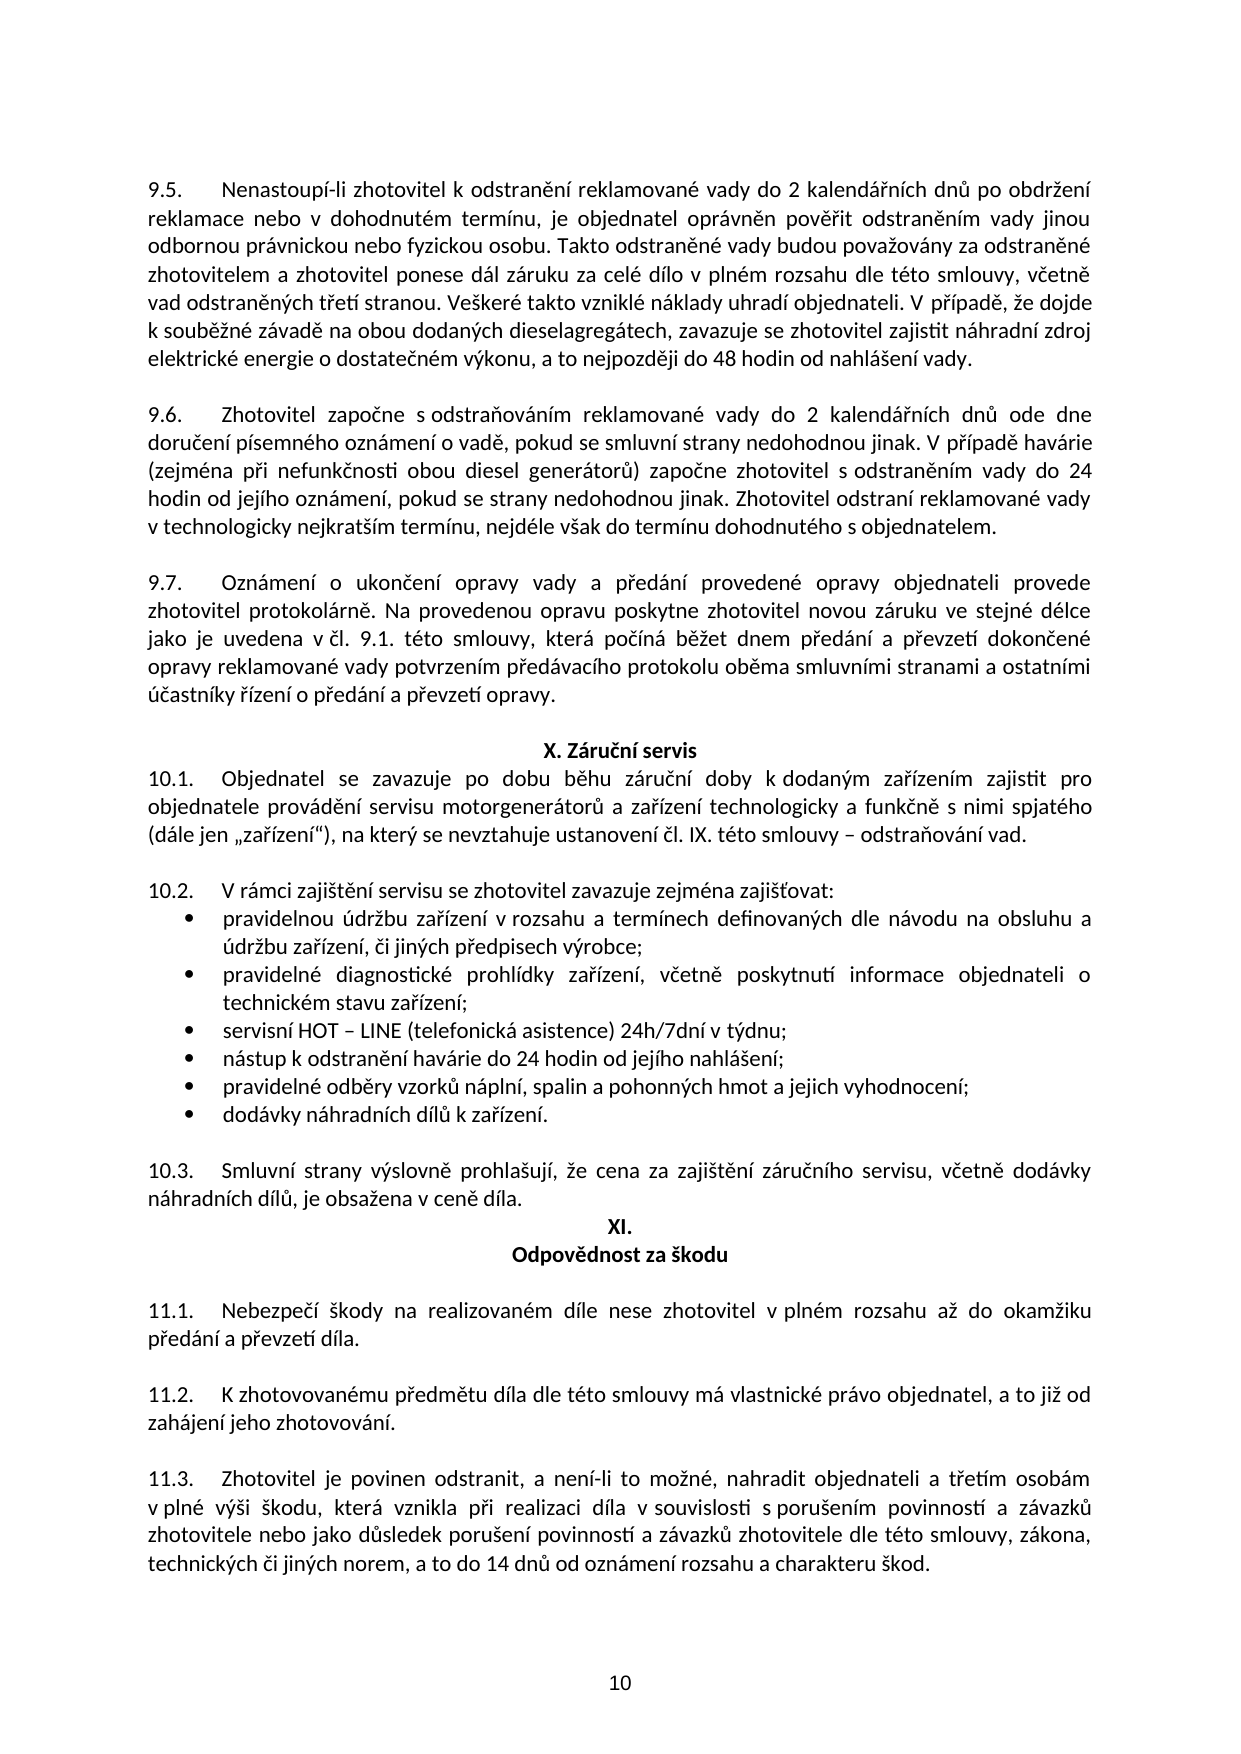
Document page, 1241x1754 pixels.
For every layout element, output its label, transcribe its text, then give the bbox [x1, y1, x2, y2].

text 11.2. K zhotovovanému předmětu díla dle této smlouvy má vlastnické právo objednatel, a to již od zahájení jeho zhotovování. [148, 1381, 1093, 1437]
list pravidelnou údržbu zařízení v rozsahu a termínech definovaných dle návodu na obsluhu a údržbu zařízení, či jiných předpisech výrobce; [185, 904, 1093, 960]
text 9.6. Zhotovitel započne s odstraňováním reklamované vady do 2 kalendářních dnů ode dne doručení písemného oznámení o vadě, pokud se smluvní strany nedohodnou jinak. V případě havárie (zejména při nefunkčnosti obou diesel generátorů) započne zhotovitel s odstraněním vady do 24 hodin od jejího oznámení, pokud se strany nedohodnou jinak. Zhotovitel odstraní reklamované vady v technologicky nejkratším termínu, nejdéle však do termínu dohodnutého s objednatelem. [148, 400, 1093, 540]
text 10.2. V rámci zajištění servisu se zhotovitel zavazuje zejména zajišťovat: [148, 876, 1093, 904]
list pravidelné diagnostické prohlídky zařízení, včetně poskytnutí informace objednateli o technickém stavu zařízení; [185, 960, 1093, 1016]
text 11.1. Nebezpečí škody na realizovaném díle nese zhotovitel v plném rozsahu až do okamžiku předání a převzetí díla. [148, 1296, 1093, 1352]
text X. Záruční servis [148, 736, 1093, 764]
list dodávky náhradních dílů k zařízení. [185, 1100, 1093, 1128]
list pravidelné odběry vzorků náplní, spalin a pohonných hmot a jejich vyhodnocení; [185, 1072, 1093, 1100]
list nástup k odstranění havárie do 24 hodin od jejího nahlášení; [185, 1044, 1093, 1072]
list servisní HOT – LINE (telefonická asistence) 24h/7dní v týdnu; [185, 1016, 1093, 1044]
text 10.1. Objednatel se zavazuje po dobu běhu záruční doby k dodaným zařízením zajistit pro objednatele provádění servisu motorgenerátorů a zařízení technologicky a funkčně s nimi spjatého (dále jen „zařízení“), na který se nevztahuje ustanovení čl. IX. této smlouvy – odstraňování vad. [148, 764, 1093, 848]
text 10.3. Smluvní strany výslovně prohlašují, že cena za zajištění záručního servisu, včetně dodávky náhradních dílů, je obsažena v ceně díla. [148, 1156, 1093, 1212]
text 11.3. Zhotovitel je povinen odstranit, a není-li to možné, nahradit objednateli a třetím osobám v plné výši škodu, která vznikla při realizaci díla v souvislosti s porušením povinností a závazků zhotovitele nebo jako důsledek porušení povinností a závazků zhotovitele dle této smlouvy, zákona, technických či jiných norem, a to do 14 dnů od oznámení rozsahu a charakteru škod. [148, 1464, 1093, 1577]
text Odpovědnost za škodu [148, 1240, 1093, 1268]
text XI. [148, 1212, 1093, 1240]
text 9.5. Nenastoupí-li zhotovitel k odstranění reklamované vady do 2 kalendářních dnů po obdržení reklamace nebo v dohodnutém termínu, je objednatel oprávněn pověřit odstraněním vady jinou odbornou právnickou nebo fyzickou osobu. Takto odstraněné vady budou považovány za odstraněné zhotovitelem a zhotovitel ponese dál záruku za celé dílo v plném rozsahu dle této smlouvy, včetně vad odstraněných třetí stranou. Veškeré takto vzniklé náklady uhradí objednateli. V případě, že dojde k souběžné závadě na obou dodaných dieselagregátech, zavazuje se zhotovitel zajistit náhradní zdroj elektrické energie o dostatečném výkonu, a to nejpozději do 48 hodin od nahlášení vady. [148, 176, 1093, 372]
text 9.7. Oznámení o ukončení opravy vady a předání provedené opravy objednateli provede zhotovitel protokolárně. Na provedenou opravu poskytne zhotovitel novou záruku ve stejné délce jako je uvedena v čl. 9.1. této smlouvy, která počíná běžet dnem předání a převzetí dokončené opravy reklamované vady potvrzením předávacího protokolu oběma smluvními stranami a ostatními účastníky řízení o předání a převzetí opravy. [148, 568, 1093, 708]
